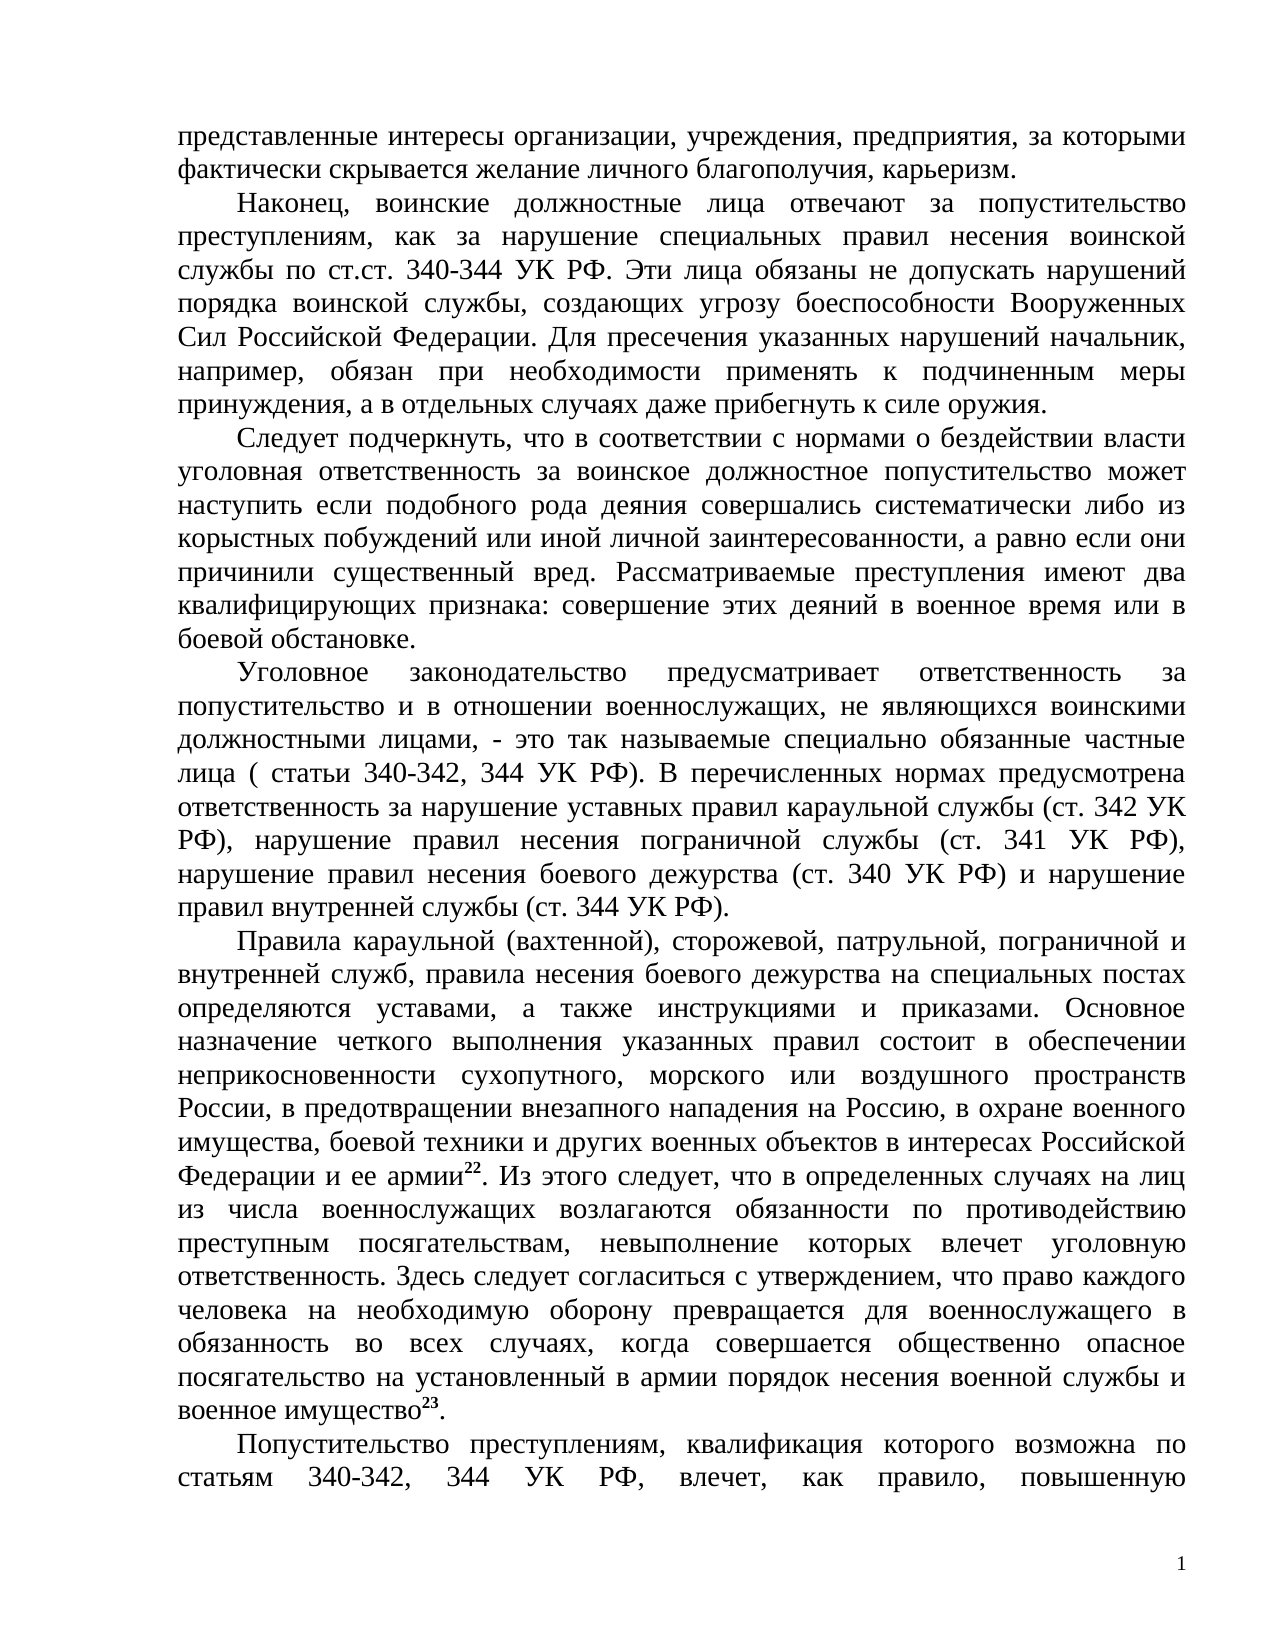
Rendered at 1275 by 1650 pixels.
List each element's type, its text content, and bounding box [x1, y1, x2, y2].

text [177, 118, 1186, 185]
text Уголовное законодательство предусматривает ответственность за попустительство и в отношении военнослужащих, не являющихся воинскими должностными лицами, - это так называемые специально обязанные частные лица ( статьи 340-342, 344 УК РФ). В перечисленных нормах предусмотрена ответственность за нарушение уставных правил караульной службы (ст. 342 УК РФ), нарушение правил несения пограничной службы (ст. 341 УК РФ), нарушение правил несения боевого дежурства (ст. 340 УК РФ) и нарушение правил внутренней службы (ст. 344 УК РФ). [177, 655, 1186, 923]
text Правила караульной (вахтенной), сторожевой, патрульной, пограничной и внутренней служб, правила несения боевого дежурства на специальных постах определяются уставами, а также инструкциями и приказами. Основное назначение четкого выполнения указанных правил состоит в обеспечении неприкосновенности сухопутного, морского или воздушного пространств России, в предотвращении внезапного нападения на Россию, в охране военного имущества, боевой техники и других военных объектов в интересах Российской Федерации и ее армии22. Из этого следует, что в определенных случаях на лиц из числа военнослужащих возлагаются обязанности по противодействию преступным посягательствам, невыполнение которых влечет уголовную ответственность. Здесь следует согласиться с утверждением, что право каждого человека на необходимую оборону превращается для военнослужащего в обязанность во всех случаях, когда совершается общественно опасное посягательство на установленный в армии порядок несения военной службы и военное имущество23. [177, 923, 1186, 1426]
text Следует подчеркнуть, что в соответствии с нормами о бездействии власти уголовная ответственность за воинское должностное попустительство может наступить если подобного рода деяния совершались систематически либо из корыстных побуждений или иной личной заинтересованности, а равно если они причинили существенный вред. Рассматриваемые преступления имеют два квалифицирующих признака: совершение этих деяний в военное время или в боевой обстановке. [177, 420, 1186, 655]
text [177, 1426, 1186, 1493]
text Наконец, воинские должностные лица отвечают за попустительство преступлениям, как за нарушение специальных правил несения воинской службы по ст.ст. 340-344 УК РФ. Эти лица обязаны не допускать нарушений порядка воинской службы, создающих угрозу боеспособности Вооруженных Сил Российской Федерации. Для пресечения указанных нарушений начальник, например, обязан при необходимости применять к подчиненным меры принуждения, а в отдельных случаях даже прибегнуть к силе оружия. [177, 185, 1186, 420]
